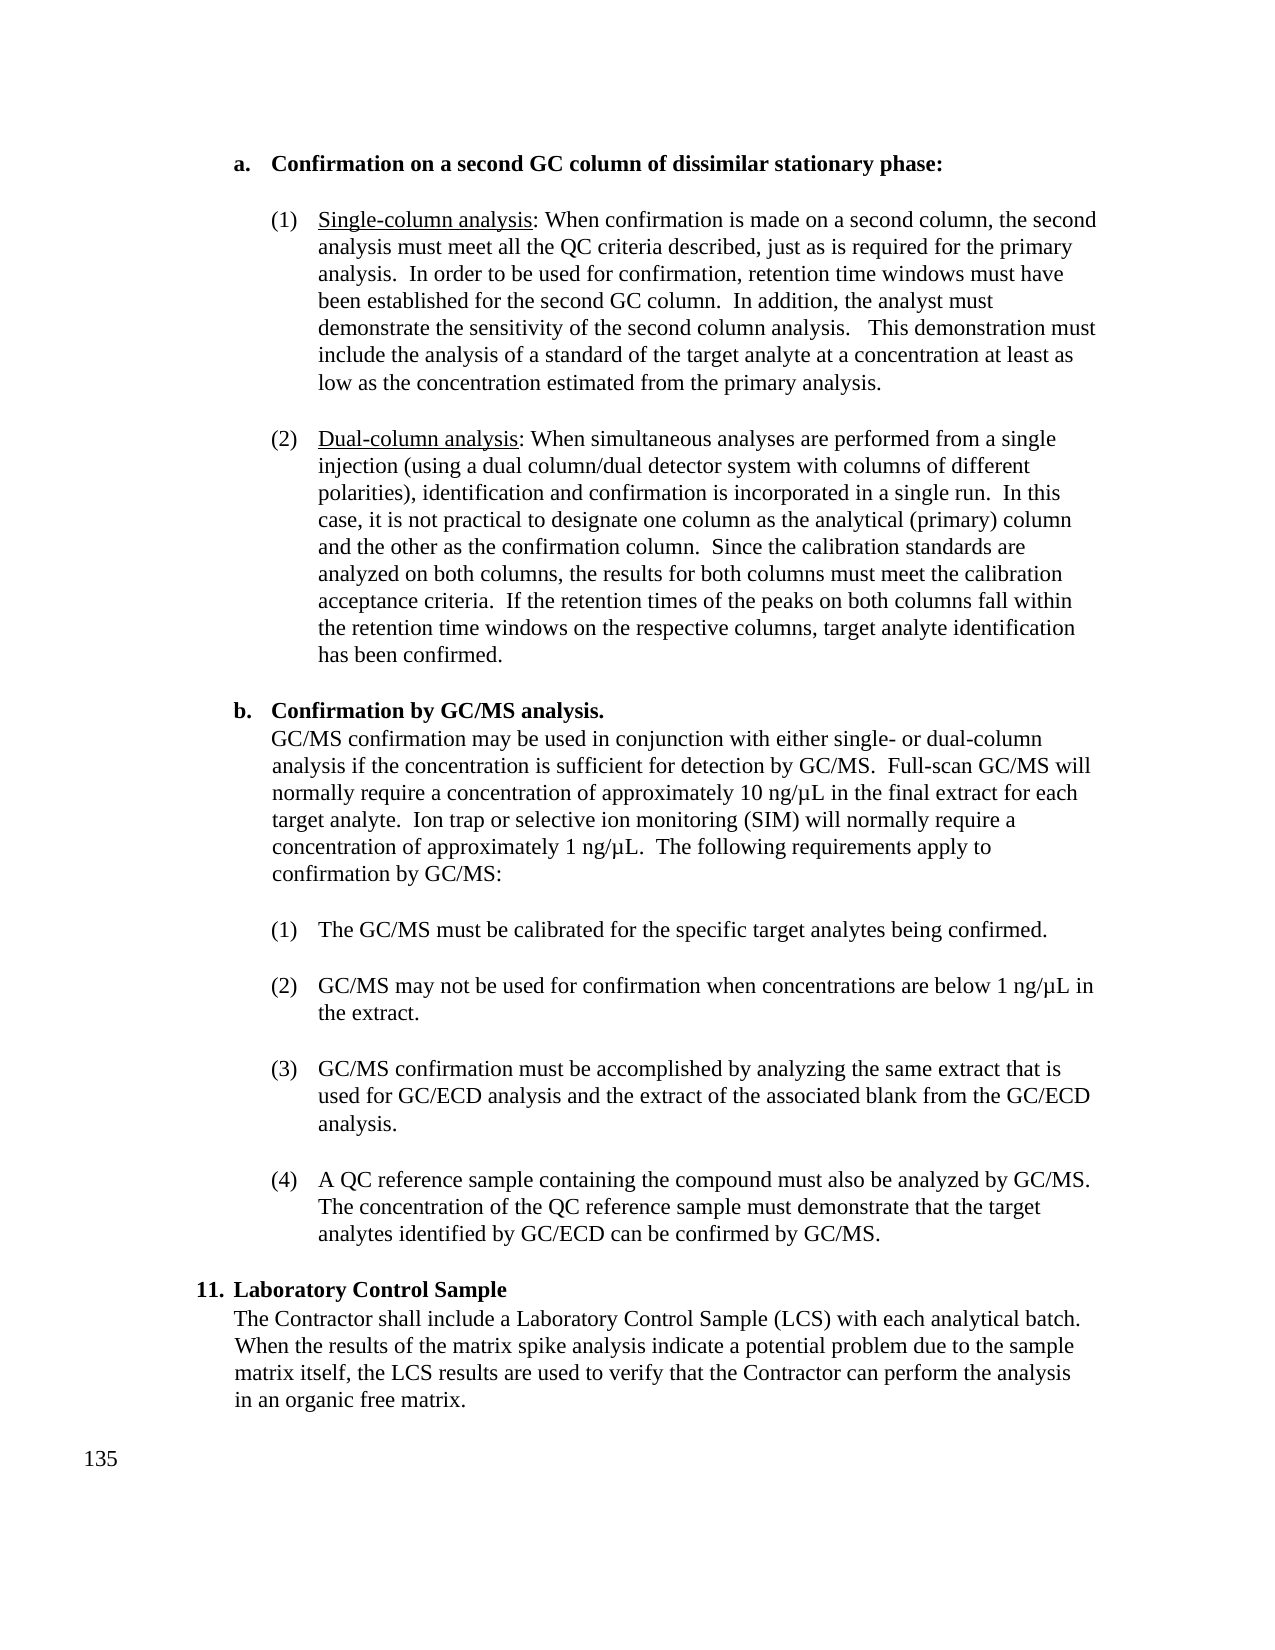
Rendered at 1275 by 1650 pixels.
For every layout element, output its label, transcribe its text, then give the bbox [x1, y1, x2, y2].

list Single-column analysis: When confirmation is made on a second column, the second analysis must meet all the QC criteria described, just as is required for the primary analysis. In order to be used for confirmation, retention time windows must have been established for the second GC column. In addition, the analyst must demonstrate the sensitivity of the second column analysis. This demonstration must include the analysis of a standard of the target analyte at a concentration at least as low as the concentration estimated from the primary analysis. [271, 206, 1098, 395]
list Confirmation on a second GC column of dissimilar stationary phase: [233, 150, 1098, 176]
text The Contractor shall include a Laboratory Control Sample (LCS) with each analytical batch. When the results of the matrix spike analysis indicate a potential problem due to the sample matrix itself, the LCS results are used to verify that the Contractor can perform the analysis in an organic free matrix. [233, 1305, 1092, 1412]
list A QC reference sample containing the compound must also be analyzed by GC/MS. The concentration of the QC reference sample must demonstrate that the target analytes identified by GC/ECD can be confirmed by GC/MS. [271, 1166, 1098, 1246]
list Laboratory Control Sample [196, 1276, 1106, 1302]
list Dual-column analysis: When simultaneous analyses are performed from a single injection (using a dual column/dual detector system with columns of different polarities), identification and confirmation is incorporated in a single run. In this case, it is not practical to designate one column as the analytical (primary) column and the other as the confirmation column. Since the calibration standards are analyzed on both columns, the results for both columns must meet the calibration acceptance criteria. If the retention times of the peaks on both columns fall within the retention time windows on the respective columns, target analyte identification has been confirmed. [271, 424, 1098, 668]
list GC/MS may not be used for confirmation when concentrations are below 1 ng/µL in the extract. [271, 972, 1098, 1026]
list The GC/MS must be calibrated for the specific target analytes being confirmed. [271, 916, 1098, 943]
list GC/MS confirmation must be accomplished by analyzing the same extract that is used for GC/ECD analysis and the extract of the associated blank from the GC/ECD analysis. [271, 1056, 1098, 1136]
list Confirmation by GC/MS analysis. [233, 697, 1098, 724]
text GC/MS confirmation may be used in conjunction with either single- or dual-column analysis if the concentration is sufficient for detection by GC/MS. Full-scan GC/MS will normally require a concentration of approximately 10 ng/µL in the final extract for each target analyte. Ion trap or selective ion monitoring (SIM) will normally require a concentration of approximately 1 ng/µL. The following requirements apply to confirmation by GC/MS: [271, 725, 1098, 887]
